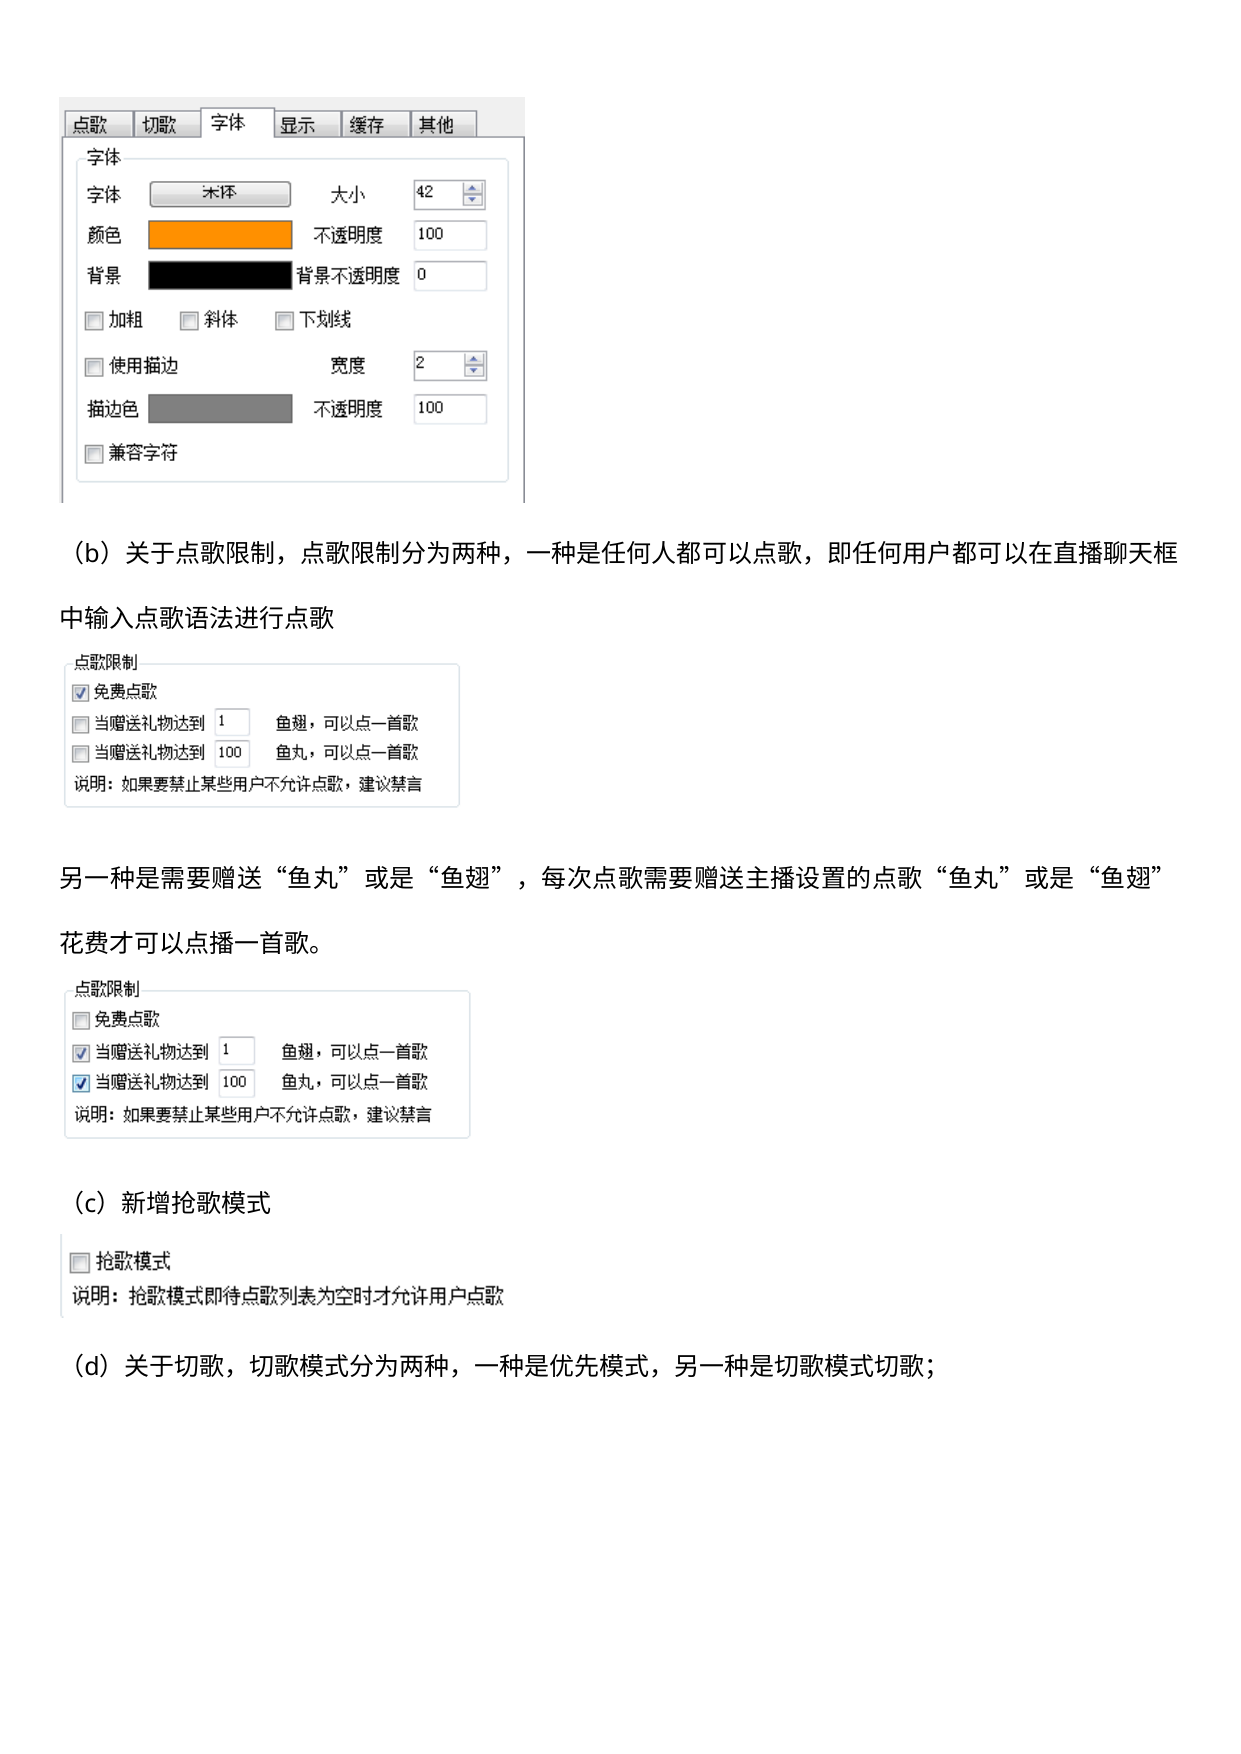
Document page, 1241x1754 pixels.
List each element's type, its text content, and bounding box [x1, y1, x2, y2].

picture [59, 974, 472, 1143]
text （c）新增抢歌模式 [59, 1169, 1181, 1234]
text （d）关于切歌，切歌模式分为两种，一种是优先模式，另一种是切歌模式切歌； [59, 1332, 1181, 1397]
picture [59, 97, 525, 503]
picture [59, 1234, 519, 1318]
text （b）关于点歌限制，点歌限制分为两种，一种是任何人都可以点歌，即任何用户都可以在直播聊天框中输入点歌语法进行点歌 [59, 519, 1181, 649]
picture [59, 649, 468, 813]
text 另一种是需要赠送“鱼丸”或是“鱼翅”，每次点歌需要赠送主播设置的点歌“鱼丸”或是“鱼翅”花费才可以点播一首歌。 [59, 844, 1181, 974]
